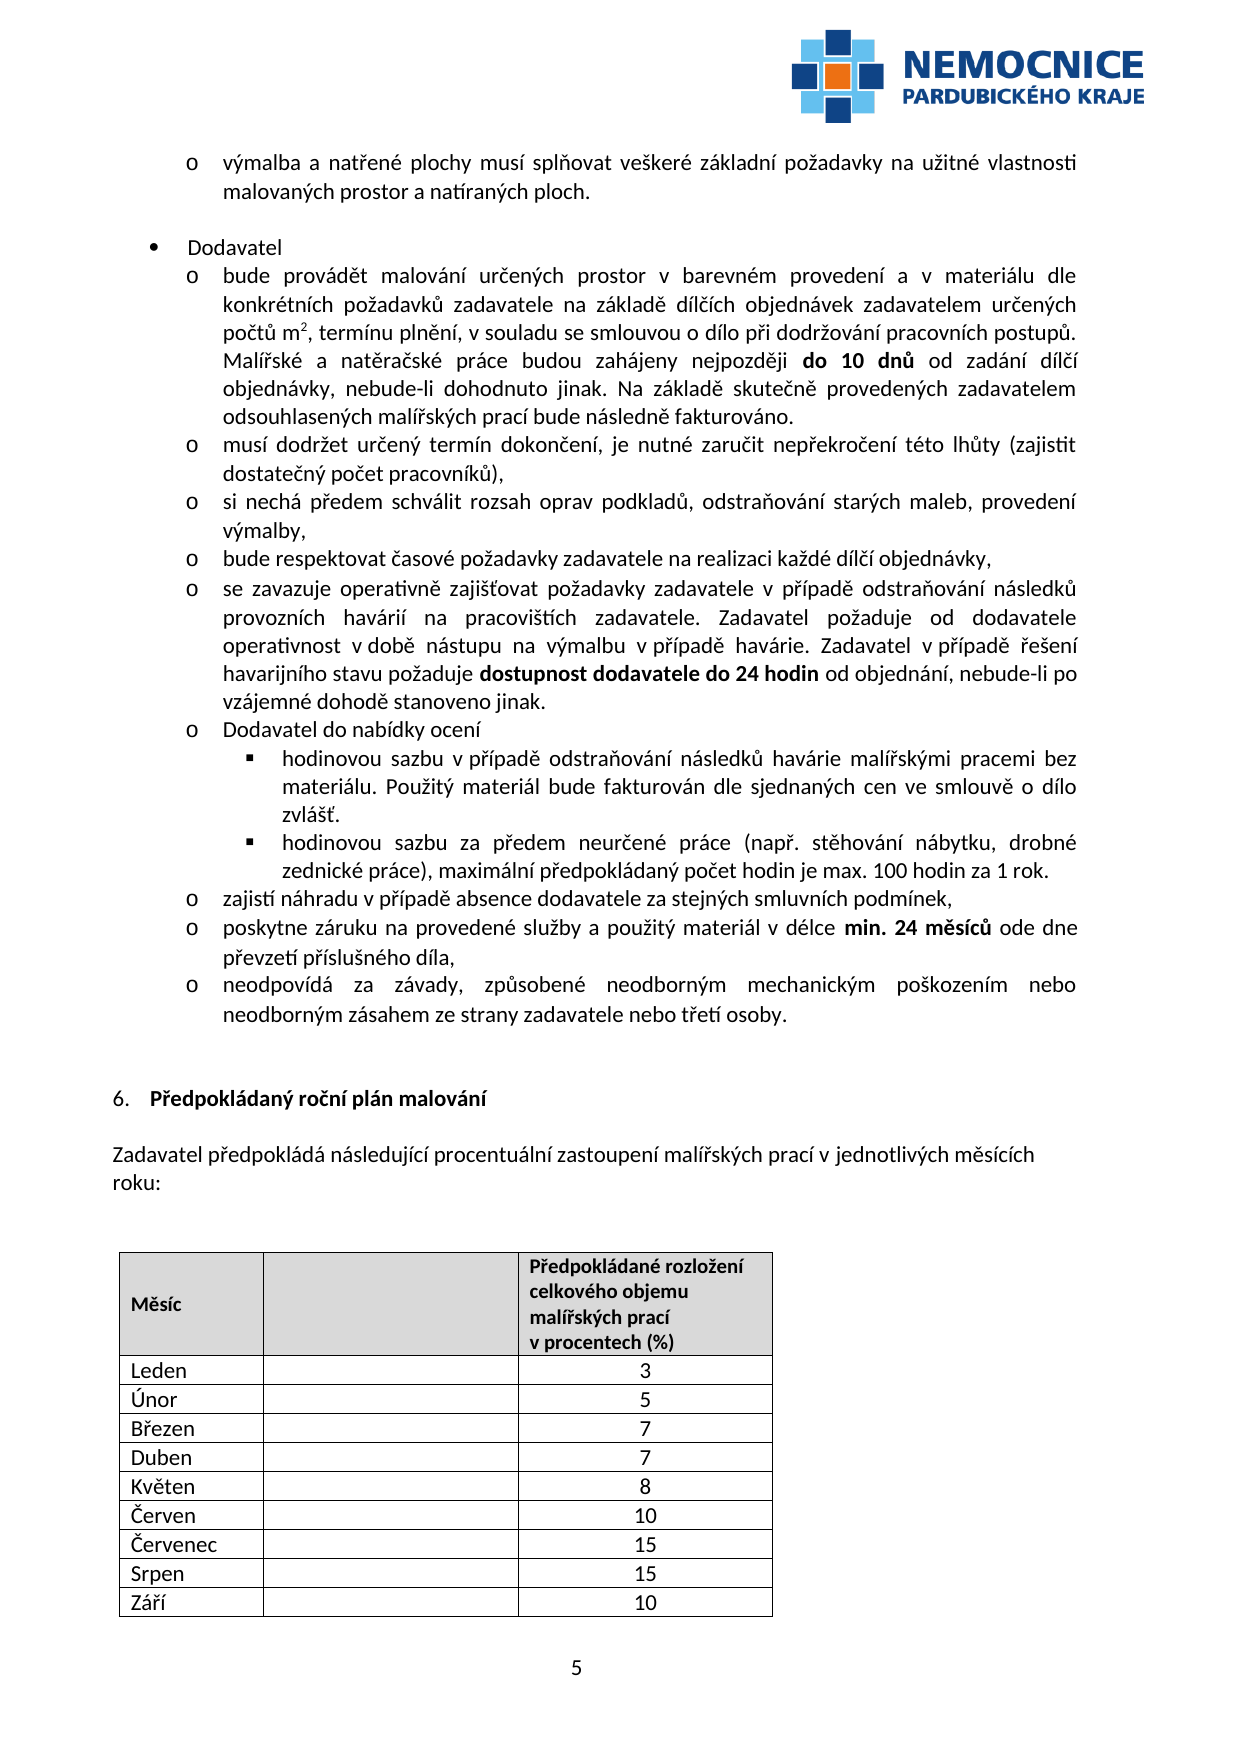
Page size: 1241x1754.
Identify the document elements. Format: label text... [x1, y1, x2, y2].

list hodinovou sazbu v případě odstraňování následků havárie malířskými pracemi bez materiálu. Použitý materiál bude fakturován dle sjednaných cen ve smlouvě o dílo zvlášť. [244, 744, 1078, 828]
table_cell 7 [519, 1414, 772, 1442]
table_cell [264, 1356, 518, 1384]
list zajistí náhradu v případě absence dodavatele za stejných smluvních podmínek, [185, 884, 1078, 913]
table_cell 15 [519, 1559, 772, 1587]
table_cell Duben [120, 1443, 263, 1471]
table_cell [264, 1501, 518, 1529]
list bude respektovat časové požadavky zadavatele na realizaci každé dílčí objednávky, [185, 544, 1078, 574]
list výmalba a natřené plochy musí splňovat veškeré základní požadavky na užitné vlastnosti malovaných prostor a natíraných ploch. [185, 148, 1078, 205]
list bude provádět malování určených prostor v barevném provedení a v materiálu dle konkrétních požadavků zadavatele na základě dílčích objednávek zadavatelem určených počtů m2, termínu plnění, v souladu se smlouvou o dílo při dodržování pracovních postupů. Malířské a natěračské práce budou zahájeny nejpozději do 10 dnů od zadání dílčí objednávky, nebude-li dohodnuto jinak. Na základě skutečně provedených zadavatelem odsouhlasených malířských prací bude následně fakturováno. [185, 261, 1078, 430]
table_cell 7 [519, 1443, 772, 1471]
list Dodavatel [150, 233, 1078, 261]
table_cell Březen [120, 1414, 263, 1442]
table_cell 8 [519, 1472, 772, 1500]
table_cell 3 [519, 1356, 772, 1384]
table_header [519, 1253, 772, 1355]
list se zavazuje operativně zajišťovat požadavky zadavatele v případě odstraňování následků provozních havárií na pracovištích zadavatele. Zadavatel požaduje od dodavatele operativnost v době nástupu na výmalbu v případě havárie. Zadavatel v případě řešení havarijního stavu požaduje dostupnost dodavatele do 24 hodin od objednání, nebude-li po vzájemné dohodě stanoveno jinak. [185, 574, 1078, 715]
table_cell 15 [519, 1530, 772, 1558]
table_cell Únor [120, 1385, 263, 1413]
list Předpokládaný roční plán malování [112, 1084, 1078, 1112]
table_header Měsíc [120, 1253, 263, 1355]
table_cell [264, 1472, 518, 1500]
table_cell [264, 1559, 518, 1587]
list poskytne záruku na provedené služby a použitý materiál v délce min. 24 měsíců ode dne převzetí příslušného díla, [185, 913, 1078, 971]
table_cell 10 [519, 1501, 772, 1529]
table_cell Srpen [120, 1559, 263, 1587]
table_cell 10 [519, 1588, 772, 1616]
list Dodavatel do nabídky ocení [185, 715, 1078, 744]
table_cell [264, 1530, 518, 1558]
table_cell Leden [120, 1356, 263, 1384]
table_cell Květen [120, 1472, 263, 1500]
text Zadavatel předpokládá následující procentuální zastoupení malířských prací v jednotlivých měsících roku: [112, 1140, 1078, 1196]
table_cell 5 [519, 1385, 772, 1413]
table_cell Červen [120, 1501, 263, 1529]
table_cell [264, 1385, 518, 1413]
table_cell Září [120, 1588, 263, 1616]
table_cell Červenec [120, 1530, 263, 1558]
table_cell [264, 1443, 518, 1471]
table_cell [264, 1588, 518, 1616]
list si nechá předem schválit rozsah oprav podkladů, odstraňování starých maleb, provedení výmalby, [185, 487, 1078, 544]
table_header [264, 1253, 518, 1355]
list hodinovou sazbu za předem neurčené práce (např. stěhování nábytku, drobné zednické práce), maximální předpokládaný počet hodin je max. 100 hodin za 1 rok. [244, 828, 1078, 884]
list musí dodržet určený termín dokončení, je nutné zaručit nepřekročení této lhůty (zajistit dostatečný počet pracovníků), [185, 430, 1078, 487]
table_cell [264, 1414, 518, 1442]
list neodpovídá za závady, způsobené neodborným mechanickým poškozením nebo neodborným zásahem ze strany zadavatele nebo třetí osoby. [185, 971, 1078, 1028]
picture [791, 28, 1144, 124]
